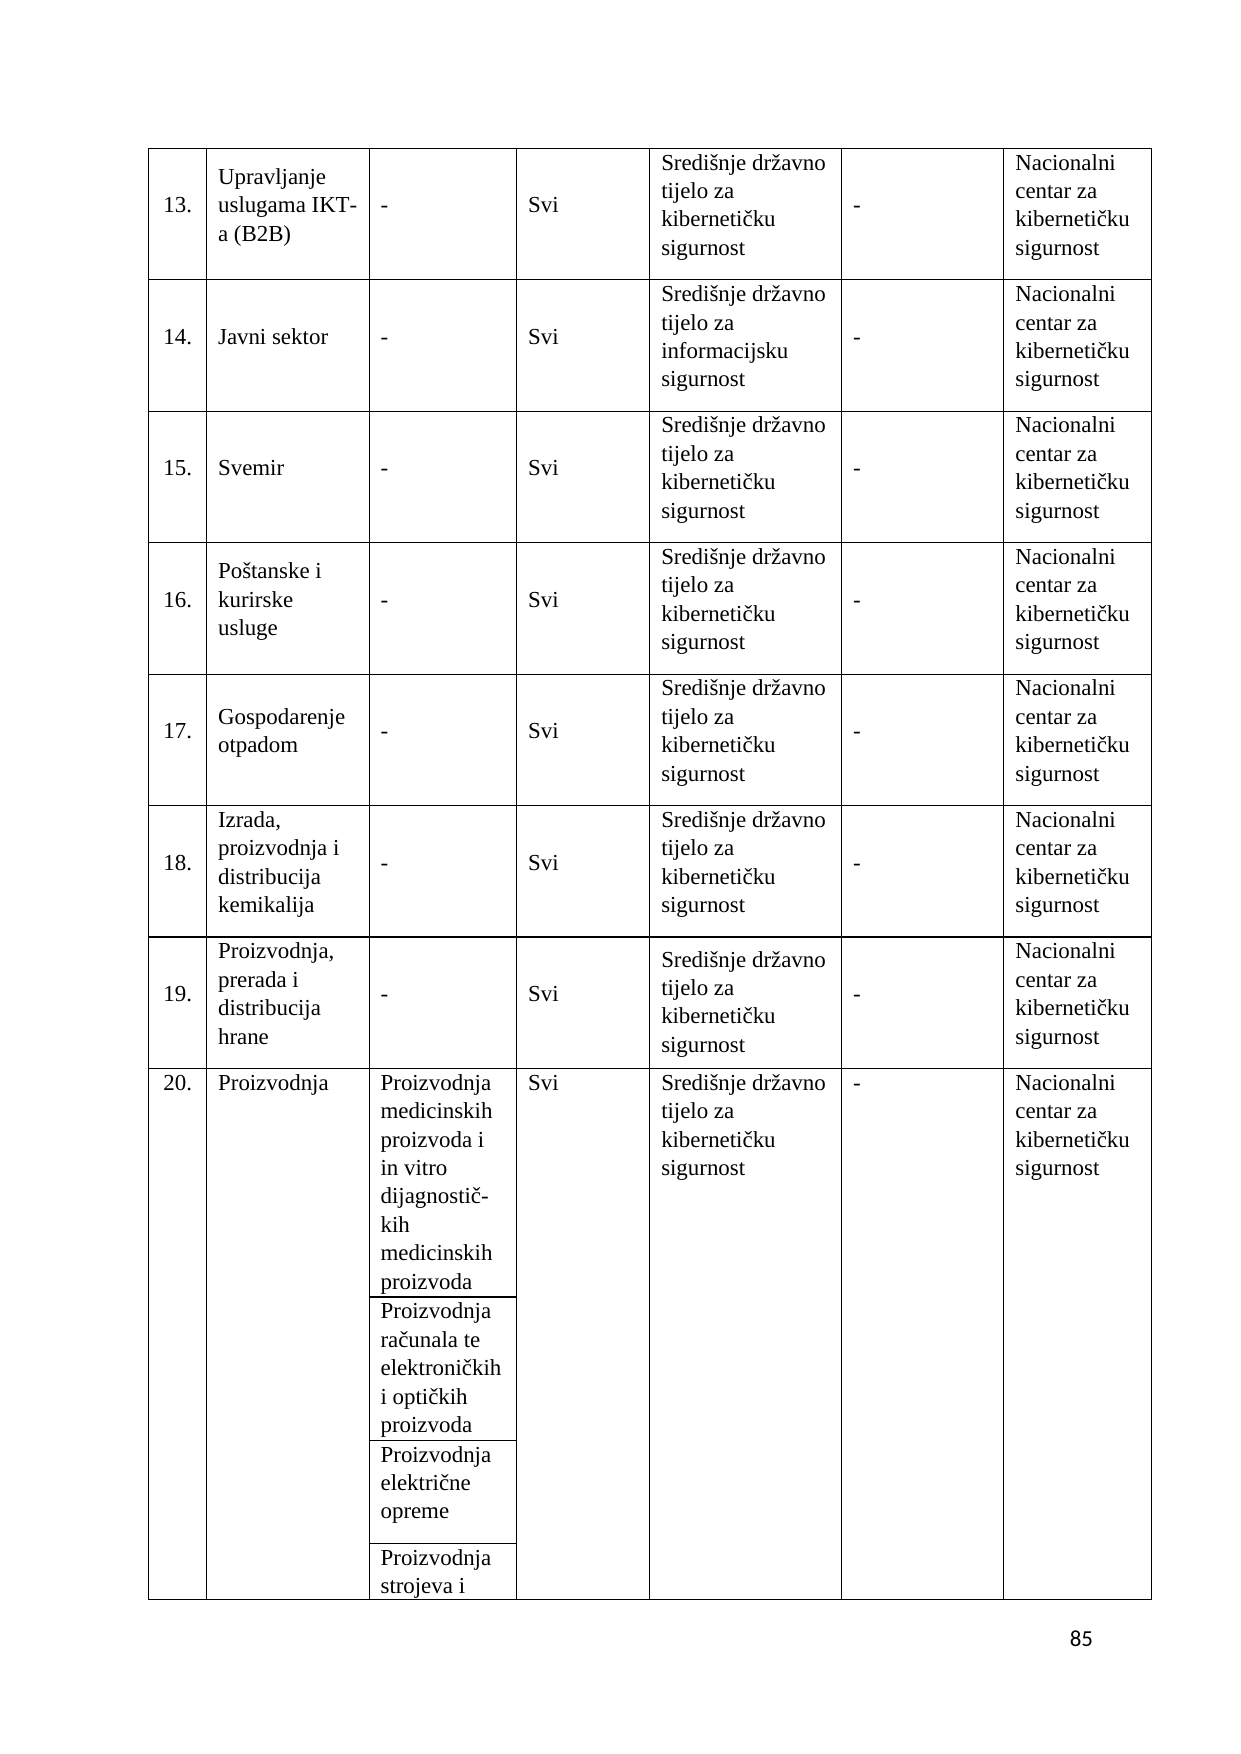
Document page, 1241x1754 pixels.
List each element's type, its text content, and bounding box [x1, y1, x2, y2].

table_cell 16. [149, 543, 206, 673]
table_cell Središnje državno tijelo za kibernetičku sigurnost [650, 938, 841, 1068]
table_cell 20. [149, 1069, 206, 1598]
table_cell Nacionalni centar za kibernetičku sigurnost [1004, 806, 1151, 936]
table_cell Proizvodnja [207, 1069, 369, 1598]
table_cell 13. [149, 149, 206, 279]
table_cell - [842, 806, 1003, 936]
table_cell Svemir [207, 412, 369, 542]
table_cell - [842, 1069, 1003, 1598]
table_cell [650, 1069, 841, 1598]
table_cell Središnje državno tijelo za kibernetičku sigurnost [650, 543, 841, 673]
table_cell Svi [517, 412, 649, 542]
table_cell Proizvodnja električne opreme [370, 1441, 516, 1543]
table_cell - [842, 280, 1003, 411]
table_cell Svi [517, 806, 649, 936]
table_cell Upravljanje uslugama IKT-a (B2B) [207, 149, 369, 279]
table_cell - [842, 412, 1003, 542]
table_cell Svi [517, 149, 649, 279]
table_cell - [370, 806, 516, 936]
table_cell Svi [517, 675, 649, 805]
table_cell Gospodarenje otpadom [207, 675, 369, 805]
table_cell - [370, 412, 516, 542]
table_cell - [842, 675, 1003, 805]
table_cell - [370, 675, 516, 805]
table_cell Svi [517, 1069, 649, 1598]
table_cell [1004, 1069, 1151, 1598]
table_cell Svi [517, 543, 649, 673]
table_cell Središnje državno tijelo za kibernetičku sigurnost [650, 675, 841, 805]
table_cell Svi [517, 938, 649, 1068]
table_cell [370, 1544, 516, 1598]
table_cell 15. [149, 412, 206, 542]
table_cell Proizvodnja medicinskih proizvoda i in vitro dijagnostič-kih medicinskih proizvoda [370, 1069, 516, 1296]
table_cell Proizvodnja računala te elektroničkih i optičkih proizvoda [370, 1298, 516, 1439]
table_cell Nacionalni centar za kibernetičku sigurnost [1004, 543, 1151, 673]
table_cell - [370, 543, 516, 673]
table_cell - [370, 280, 516, 411]
table_cell 19. [149, 938, 206, 1068]
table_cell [1004, 280, 1151, 411]
table_cell Javni sektor [207, 280, 369, 411]
table_cell - [842, 543, 1003, 673]
table_cell - [842, 149, 1003, 279]
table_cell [650, 149, 841, 279]
table_cell Svi [517, 280, 649, 411]
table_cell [1004, 149, 1151, 279]
table_cell 18. [149, 806, 206, 936]
table_cell - [370, 938, 516, 1068]
table_cell Poštanske i kurirske usluge [207, 543, 369, 673]
table_cell Središnje državno tijelo za kibernetičku sigurnost [650, 412, 841, 542]
table_cell Nacionalni centar za kibernetičku sigurnost [1004, 675, 1151, 805]
table_cell Izrada, proizvodnja i distribucija kemikalija [207, 806, 369, 936]
table_cell Središnje državno tijelo za kibernetičku sigurnost [650, 806, 841, 936]
table_cell - [842, 938, 1003, 1068]
table_cell Nacionalni centar za kibernetičku sigurnost [1004, 938, 1151, 1068]
table_cell Nacionalni centar za kibernetičku sigurnost [1004, 412, 1151, 542]
table_cell - [370, 149, 516, 279]
table_cell Proizvodnja, prerada i distribucija hrane [207, 938, 369, 1068]
table_cell 17. [149, 675, 206, 805]
table_cell Središnje državno tijelo za informacijsku sigurnost [650, 280, 841, 411]
table_cell 14. [149, 280, 206, 411]
